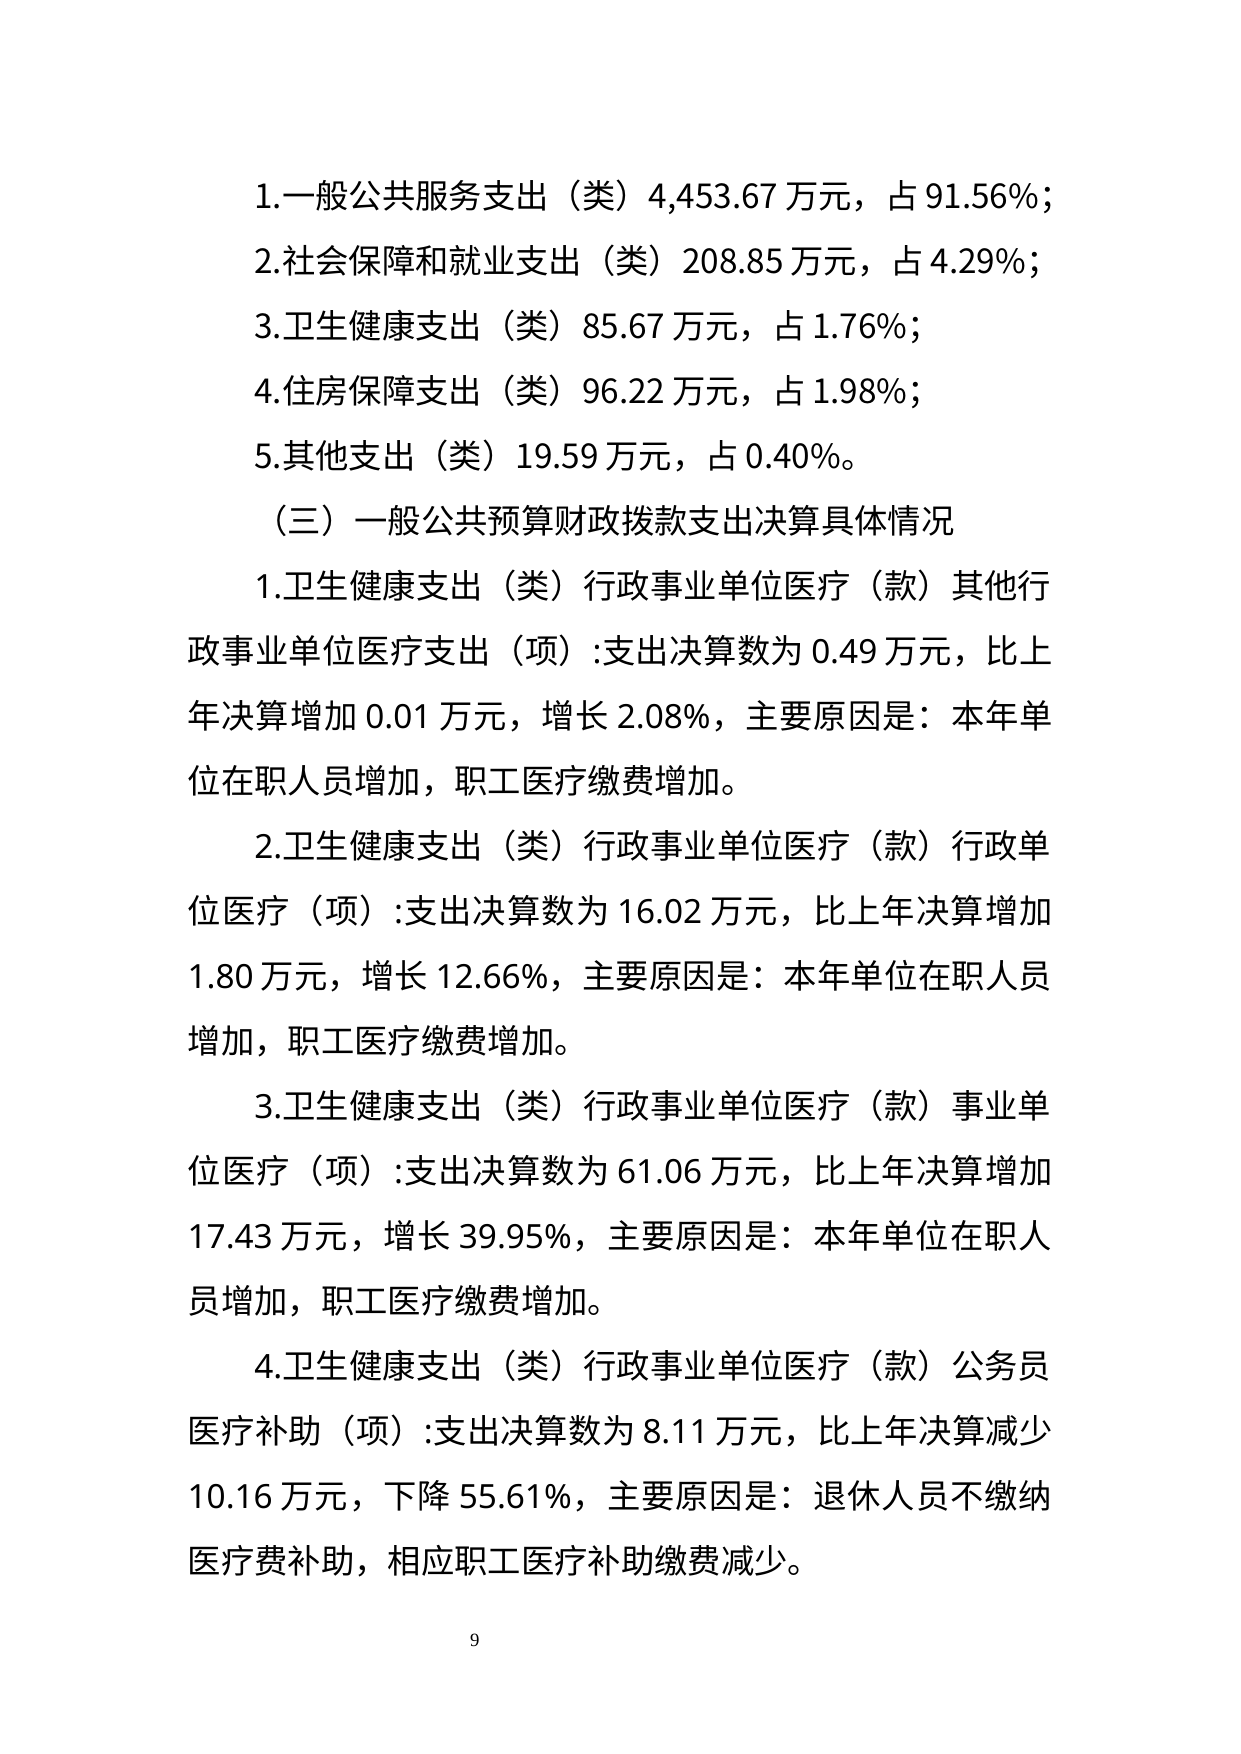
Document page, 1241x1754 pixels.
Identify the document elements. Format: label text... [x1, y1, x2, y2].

text 1.卫生健康支出（类）行政事业单位医疗（款）其他行政事业单位医疗支出（项）:支出决算数为0.49万元，比上年决算增加0.01万元，增长2.08%，主要原因是：本年单位在职人员增加，职工医疗缴费增加。 [187, 552, 1053, 812]
text 5.其他支出（类）19.59万元，占0.40%。 [187, 422, 1053, 487]
text 3.卫生健康支出（类）85.67万元，占1.76%； [187, 292, 1053, 357]
text 4.住房保障支出（类）96.22万元，占1.98%； [187, 357, 1053, 422]
text 1.一般公共服务支出（类）4,453.67万元，占91.56%； [187, 162, 1053, 227]
text 3.卫生健康支出（类）行政事业单位医疗（款）事业单位医疗（项）:支出决算数为61.06万元，比上年决算增加17.43万元，增长39.95%，主要原因是：本年单位在职人员增加，职工医疗缴费增加。 [187, 1072, 1053, 1332]
text 4.卫生健康支出（类）行政事业单位医疗（款）公务员医疗补助（项）:支出决算数为8.11万元，比上年决算减少10.16万元，下降55.61%，主要原因是：退休人员不缴纳医疗费补助，相应职工医疗补助缴费减少。 [187, 1332, 1053, 1592]
text 2.卫生健康支出（类）行政事业单位医疗（款）行政单位医疗（项）:支出决算数为16.02万元，比上年决算增加1.80万元，增长12.66%，主要原因是：本年单位在职人员增加，职工医疗缴费增加。 [187, 812, 1053, 1072]
text （三）一般公共预算财政拨款支出决算具体情况 [187, 487, 1053, 552]
text 2.社会保障和就业支出（类）208.85万元，占4.29%； [187, 227, 1053, 292]
